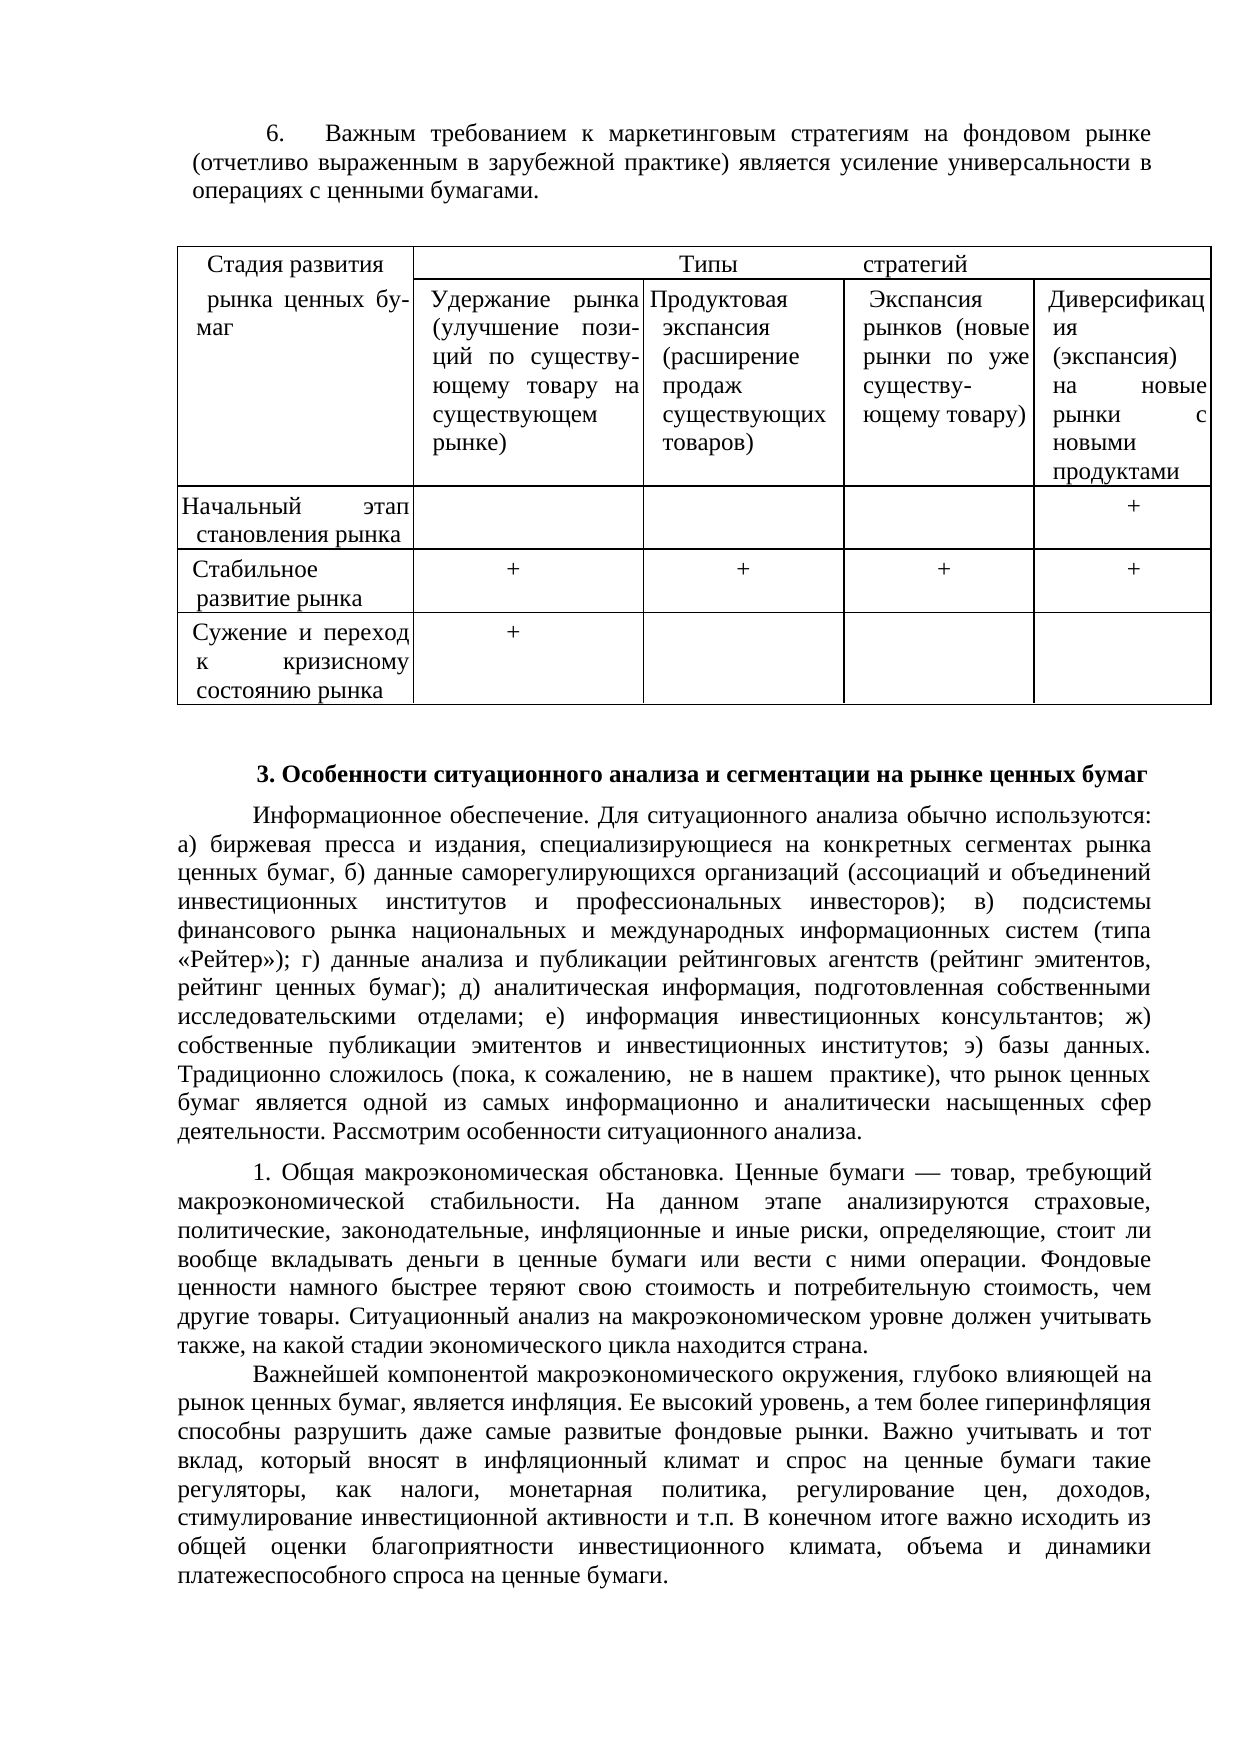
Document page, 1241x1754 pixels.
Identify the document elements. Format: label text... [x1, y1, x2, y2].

table_cell [644, 487, 843, 548]
table_cell + [845, 550, 1033, 611]
table_cell Диверсификация (экспансия) на новые рынки с новыми продуктами [1035, 280, 1210, 485]
table_cell рынка ценных бумаг [178, 278, 413, 485]
table_header Типы [643, 247, 844, 278]
table_header [414, 247, 643, 278]
text 3. Особенности ситуационного анализа и сегментации на рынке ценных бумаг [177, 759, 1152, 787]
table_cell Экспансия рынков (новые рынки по уже существующему товару) [845, 280, 1033, 485]
table_cell Начальный этап становления рынка [178, 487, 413, 548]
table_cell Удержание рынка (улучшение позиций по существующему товару на существующем рынке) [414, 280, 643, 485]
table_cell + [1035, 550, 1210, 611]
table_cell [845, 613, 1033, 703]
table_cell + [414, 613, 643, 703]
table_cell Продуктовая экспансия (расширение продаж существующих товаров) [644, 280, 843, 485]
table_cell [845, 487, 1033, 548]
table_header [1034, 247, 1210, 278]
table_header стратегий [844, 247, 1034, 278]
table_header Стадия развития [178, 247, 413, 278]
list 6. Важным требованием к маркетинговым стратегиям на фондовом рынке (отчетливо выраженным в зарубежной практике) является усиление универсальности в операциях с ценными бумагами. [192, 118, 1152, 204]
table_cell [1035, 613, 1210, 703]
table_cell + [1035, 487, 1210, 548]
table_cell + [644, 550, 843, 611]
text Информационное обеспечение. Для ситуационного анализа обычно используются: а) биржевая пресса и издания, специализирующиеся на конкретных сегментах рынка ценных бумаг, б) данные саморегулирующихся организаций (ассоциаций и объединений инвестиционных институтов и профессиональных инвесторов); в) подсистемы финансового рынка национальных и международных информационных систем (типа «Рейтер»); г) данные анализа и публикации рейтинговых агентств (рейтинг эмитентов, рейтинг ценных бумаг); д) аналитическая информация, подготовленная собственными исследовательскими отделами; е) информация инвестиционных консультантов; ж) собственные публикации эмитентов и инвестиционных институтов; э) базы данных. Традиционно сложилось (пока, к сожалению, не в нашем практике), что рынок ценных бумаг является одной из самых информационно и аналитически насыщенных сфер деятельности. Рассмотрим особенности ситуационного анализа. [177, 800, 1152, 1145]
table_cell Сужение и переход к кризисному состоянию рынка [178, 613, 413, 703]
table_cell Стабильное развитие рынка [178, 550, 413, 611]
list Важнейшей компонентой макроэкономического окружения, глубоко влияющей на рынок ценных бумаг, является инфляция. Ее высокий уровень, а тем более гиперинфляция способны разрушить даже самые развитые фондовые рынки. Важно учитывать и тот вклад, который вносят в инфляционный климат и спрос на ценные бумаги такие регуляторы, как налоги, монетарная политика, регулирование цен, доходов, стимулирование инвестиционной активности и т.п. В конечном итоге важно исходить из общей оценки благоприятности инвестиционного климата, объема и динамики платежеспособного спроса на ценные бумаги. [177, 1359, 1152, 1589]
table_cell [644, 613, 843, 703]
table_cell + [414, 550, 643, 611]
list 1. Общая макроэкономическая обстановка. Ценные бумаги — товар, требующий макроэкономической стабильности. На данном этапе анализируются страховые, политические, законодательные, инфляционные и иные риски, определяющие, стоит ли вообще вкладывать деньги в ценные бумаги или вести с ними операции. Фондовые ценности намного быстрее теряют свою стоимость и потребительную стоимость, чем другие товары. Ситуационный анализ на макроэкономическом уровне должен учитывать также, на какой стадии экономического цикла находится страна. [177, 1157, 1152, 1359]
table_cell [414, 487, 643, 548]
